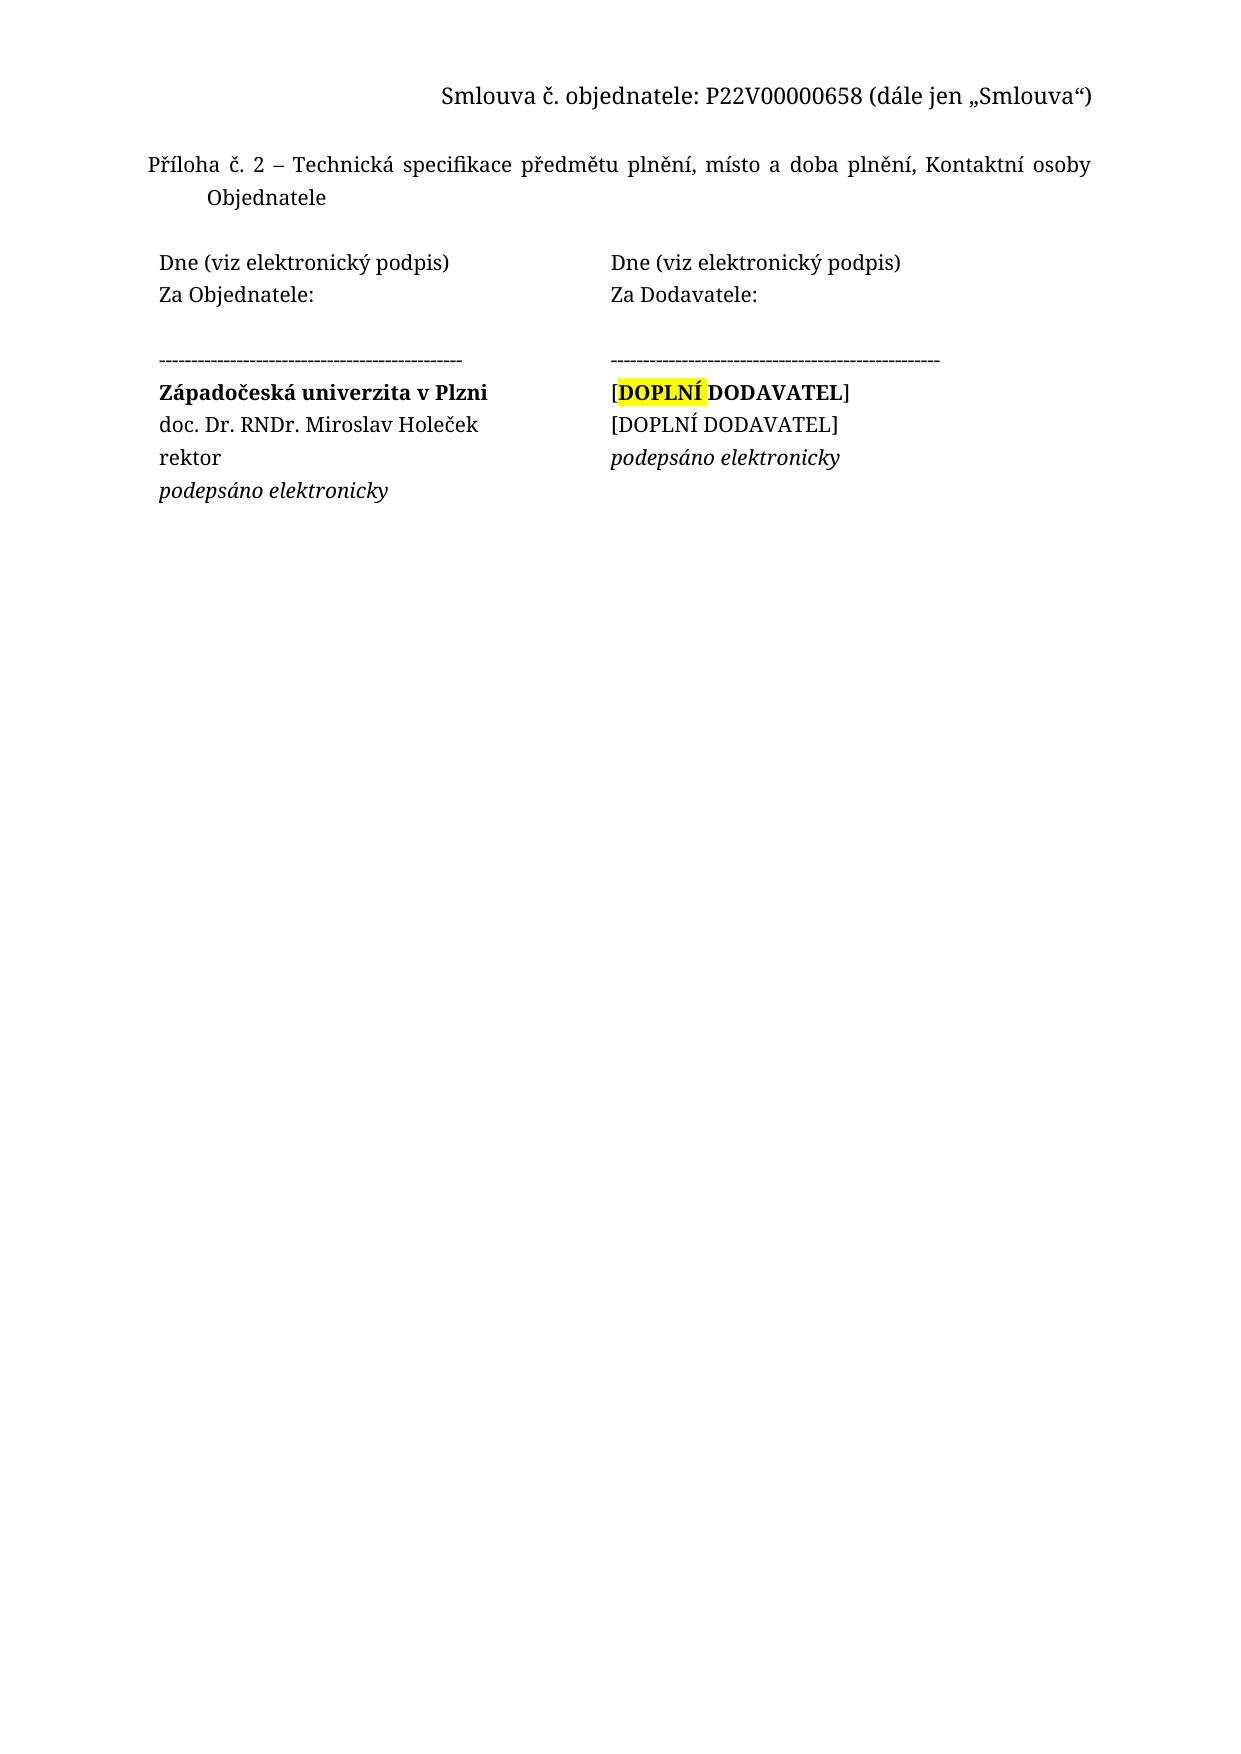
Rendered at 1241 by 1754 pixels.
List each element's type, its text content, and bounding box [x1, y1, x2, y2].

text Příloha č. 2 – Technická specifikace předmětu plnění, místo a doba plnění, Kontaktní osoby Objednatele [148, 150, 1093, 211]
table_header Dne (viz elektronický podpis) Za Dodavatele: --------------------------------------------------- [DOPLNÍ DODAVATEL] [DOPLNÍ DODAVATEL] podepsáno elektronicky [599, 248, 1051, 508]
table_header Dne (viz elektronický podpis) Za Objednatele: ----------------------------------------------- Západočeská univerzita v Plzni doc. Dr. RNDr. Miroslav Holeček rektor podepsáno elektronicky [148, 248, 599, 508]
